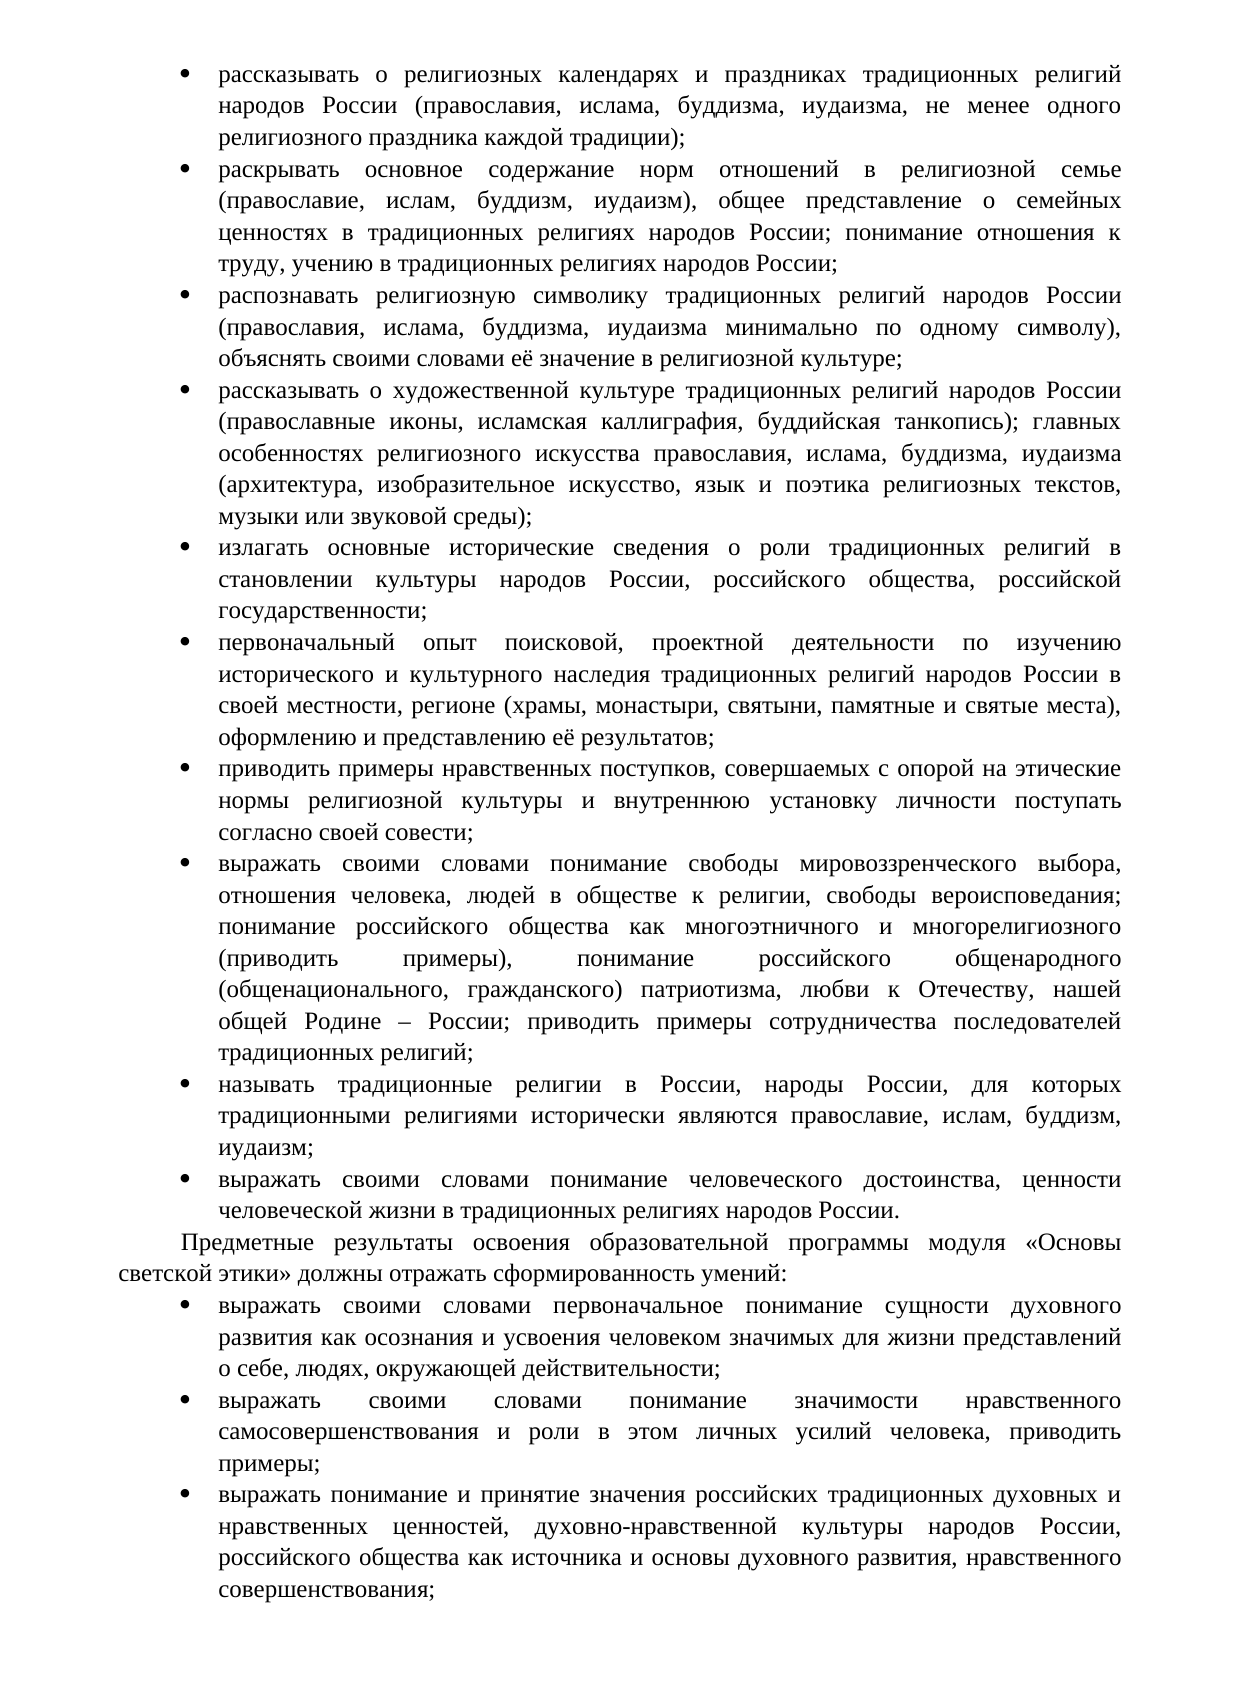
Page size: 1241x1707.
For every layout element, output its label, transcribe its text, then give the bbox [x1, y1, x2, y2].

list выражать понимание и принятие значения российских традиционных духовных и нравственных ценностей, духовно-нравственной культуры народов России, российского общества как источника и основы духовного развития, нравственного совершенствования; [181, 1479, 1122, 1603]
list рассказывать о художественной культуре традиционных религий народов России (православные иконы, исламская каллиграфия, буддийская танкопись); главных особенностях религиозного искусства православия, ислама, буддизма, иудаизма (архитектура, изобразительное искусство, язык и поэтика религиозных текстов, музыки или звуковой среды); [181, 375, 1122, 530]
list излагать основные исторические сведения о роли традиционных религий в становлении культуры народов России, российского общества, российской государственности; [181, 532, 1122, 624]
text Предметные результаты освоения образовательной программы модуля «Основы светской этики» должны отражать сформированность умений: [118, 1227, 1122, 1287]
list распознавать религиозную символику традиционных религий народов России (православия, ислама, буддизма, иудаизма минимально по одному символу), объяснять своими словами её значение в религиозной культуре; [181, 280, 1122, 372]
list выражать своими словами понимание свободы мировоззренческого выбора, отношения человека, людей в обществе к религии, свободы вероисповедания; понимание российского общества как многоэтничного и многорелигиозного (приводить примеры), понимание российского общенародного (общенационального, гражданского) патриотизма, любви к Отечеству, нашей общей Родине – России; приводить примеры сотрудничества последователей традиционных религий; [181, 848, 1122, 1066]
list выражать своими словами понимание значимости нравственного самосовершенствования и роли в этом личных усилий человека, приводить примеры; [181, 1385, 1122, 1477]
list выражать своими словами первоначальное понимание сущности духовного развития как осознания и усвоения человеком значимых для жизни представлений о себе, людях, окружающей действительности; [181, 1290, 1122, 1382]
list выражать своими словами понимание человеческого достоинства, ценности человеческой жизни в традиционных религиях народов России. [181, 1164, 1122, 1224]
list раскрывать основное содержание норм отношений в религиозной семье (православие, ислам, буддизм, иудаизм), общее представление о семейных ценностях в традиционных религиях народов России; понимание отношения к труду, учению в традиционных религиях народов России; [181, 154, 1122, 277]
list приводить примеры нравственных поступков, совершаемых с опорой на этические нормы религиозной культуры и внутреннюю установку личности поступать согласно своей совести; [181, 753, 1122, 845]
list рассказывать о религиозных календарях и праздниках традиционных религий народов России (православия, ислама, буддизма, иудаизма, не менее одного религиозного праздника каждой традиции); [181, 59, 1122, 151]
list называть традиционные религии в России, народы России, для которых традиционными религиями исторически являются православие, ислам, буддизм, иудаизм; [181, 1069, 1122, 1161]
list первоначальный опыт поисковой, проектной деятельности по изучению исторического и культурного наследия традиционных религий народов России в своей местности, регионе (храмы, монастыри, святыни, памятные и святые места), оформлению и представлению её результатов; [181, 627, 1122, 751]
